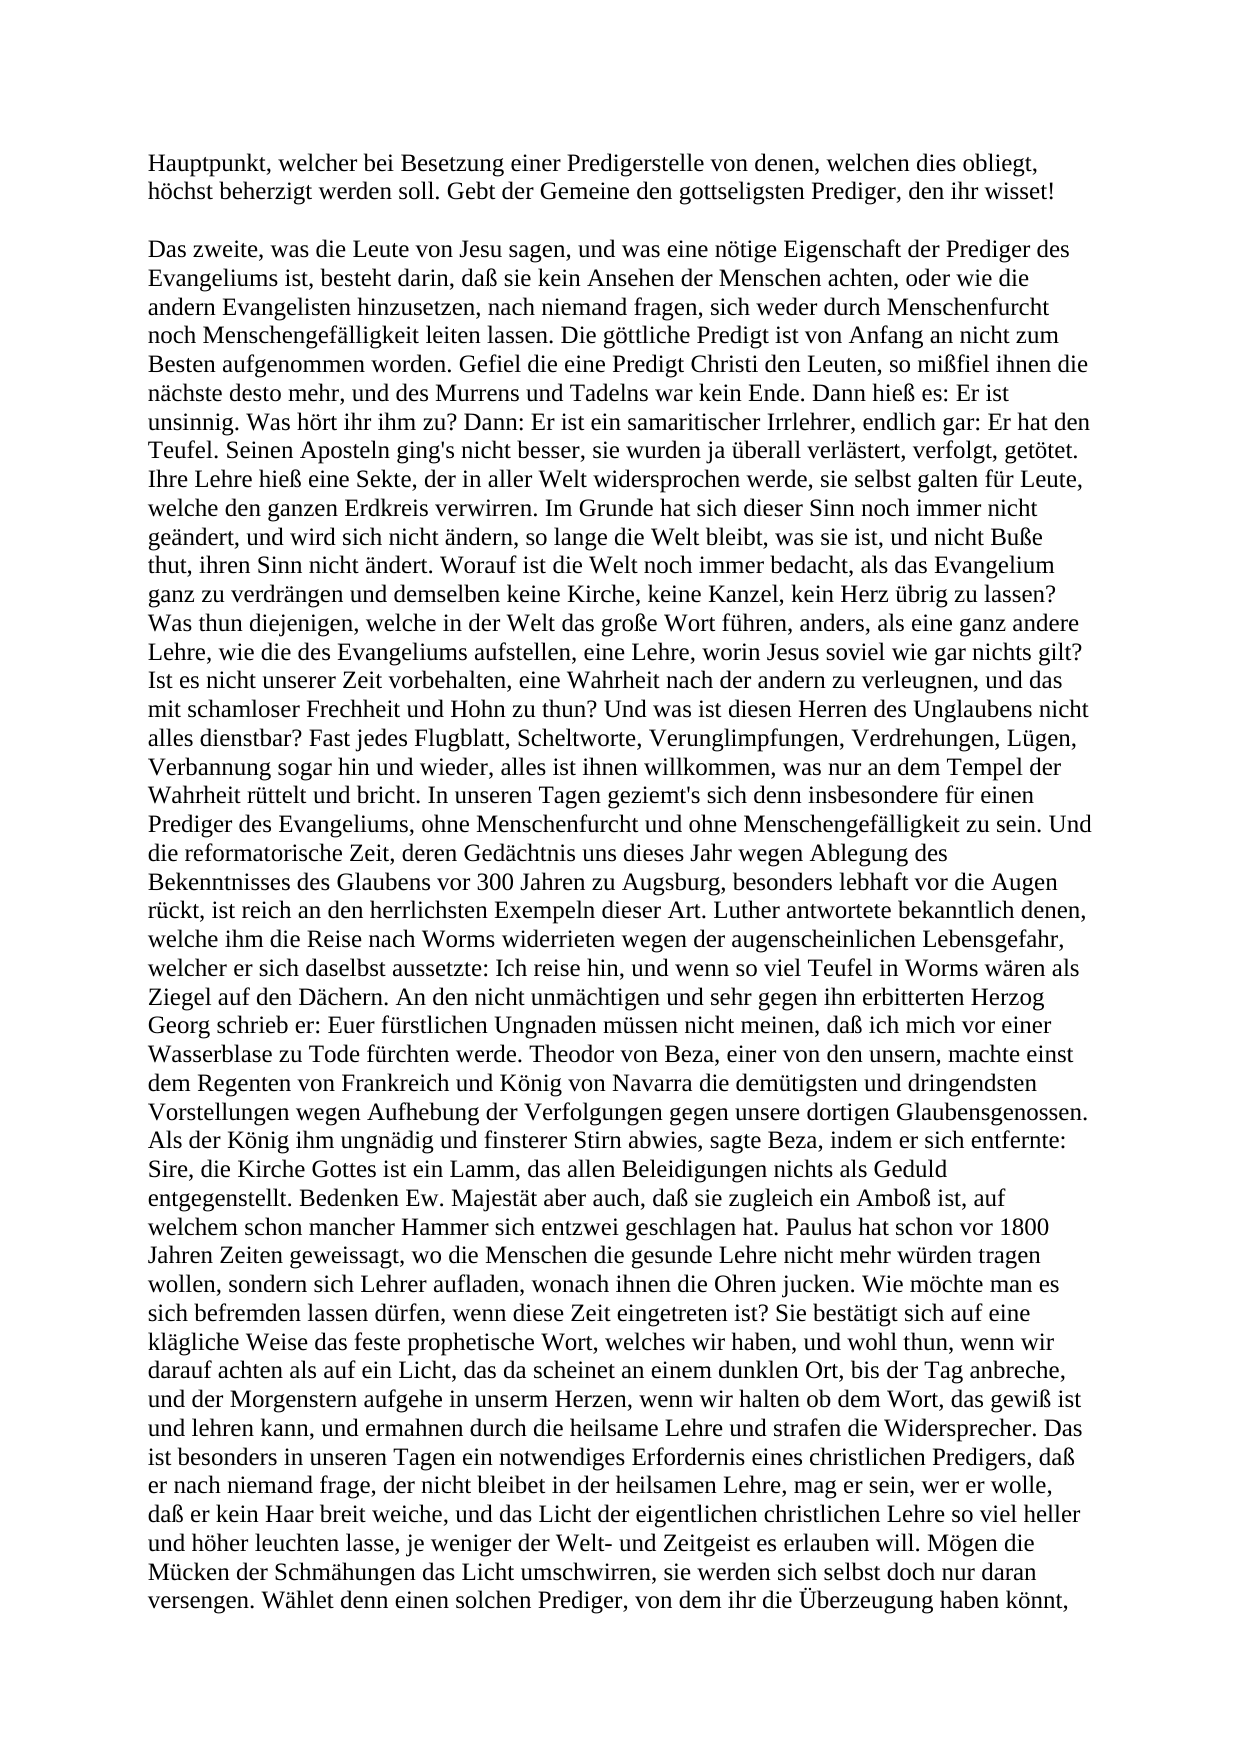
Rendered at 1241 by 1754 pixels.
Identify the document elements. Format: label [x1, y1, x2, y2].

text [148, 234, 1093, 1614]
text [148, 148, 1093, 205]
